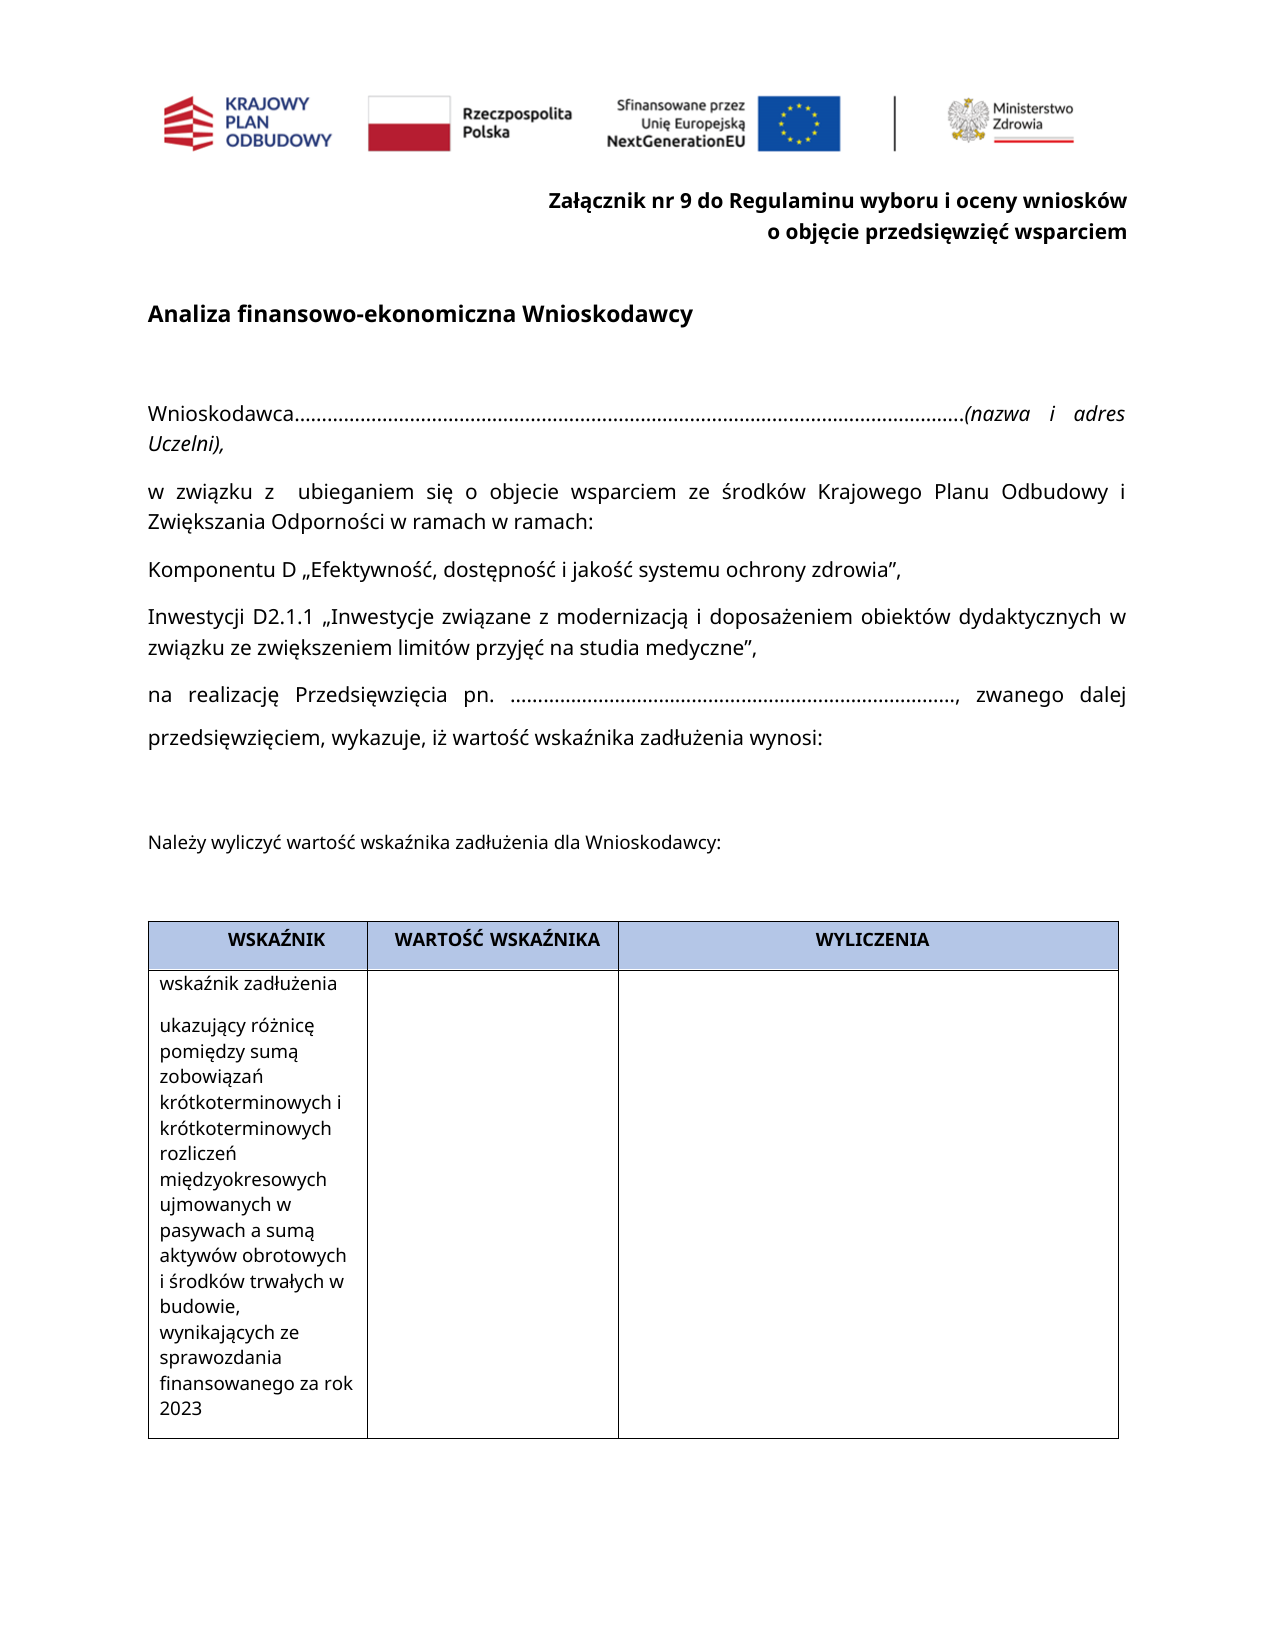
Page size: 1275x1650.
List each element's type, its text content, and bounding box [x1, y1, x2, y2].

table_header wartość wskaźnika [368, 922, 618, 969]
table_cell [619, 971, 1118, 1438]
text Analiza finansowo-ekonomiczna Wnioskodawcy [148, 298, 1127, 329]
text Komponentu D „Efektywność, dostępność i jakość systemu ochrony zdrowia”, [148, 555, 1127, 583]
text Należy wyliczyć wartość wskaźnika zadłużenia dla Wnioskodawcy: [148, 829, 1127, 855]
table_header wyliczenia [619, 922, 1118, 969]
table_cell wskaźnik zadłużenia ukazujący różnicę pomiędzy sumą zobowiązań krótkoterminowych i krótkoterminowych rozliczeń międzyokresowych ujmowanych w pasywach a sumą aktywów obrotowych i środków trwałych w budowie, wynikających ze sprawozdania finansowanego za rok 2023 [149, 971, 367, 1438]
table_cell [368, 971, 618, 1438]
table_header wskaźnik [149, 922, 367, 969]
text o objęcie przedsięwzięć wsparciem [148, 217, 1127, 246]
text na realizację Przedsięwzięcia pn. ………………………………………………………………………, zwanego dalej przedsięwzięciem, wykazuje, iż wartość wskaźnika zadłużenia wynosi: [148, 680, 1127, 751]
picture [147, 73, 1093, 168]
text Załącznik nr 9 do Regulaminu wyboru i oceny wniosków [148, 186, 1127, 215]
text Wnioskodawca…………………………………………………………………………………………………………..(nazwa i adres Uczelni), [148, 399, 1127, 458]
text w związku z ubieganiem się o objecie wsparciem ze środków Krajowego Planu Odbudowy i Zwiększania Odporności w ramach w ramach: [148, 477, 1127, 536]
text Inwestycji D2.1.1 „Inwestycje związane z modernizacją i doposażeniem obiektów dydaktycznych w związku ze zwiększeniem limitów przyjęć na studia medyczne”, [148, 602, 1127, 661]
